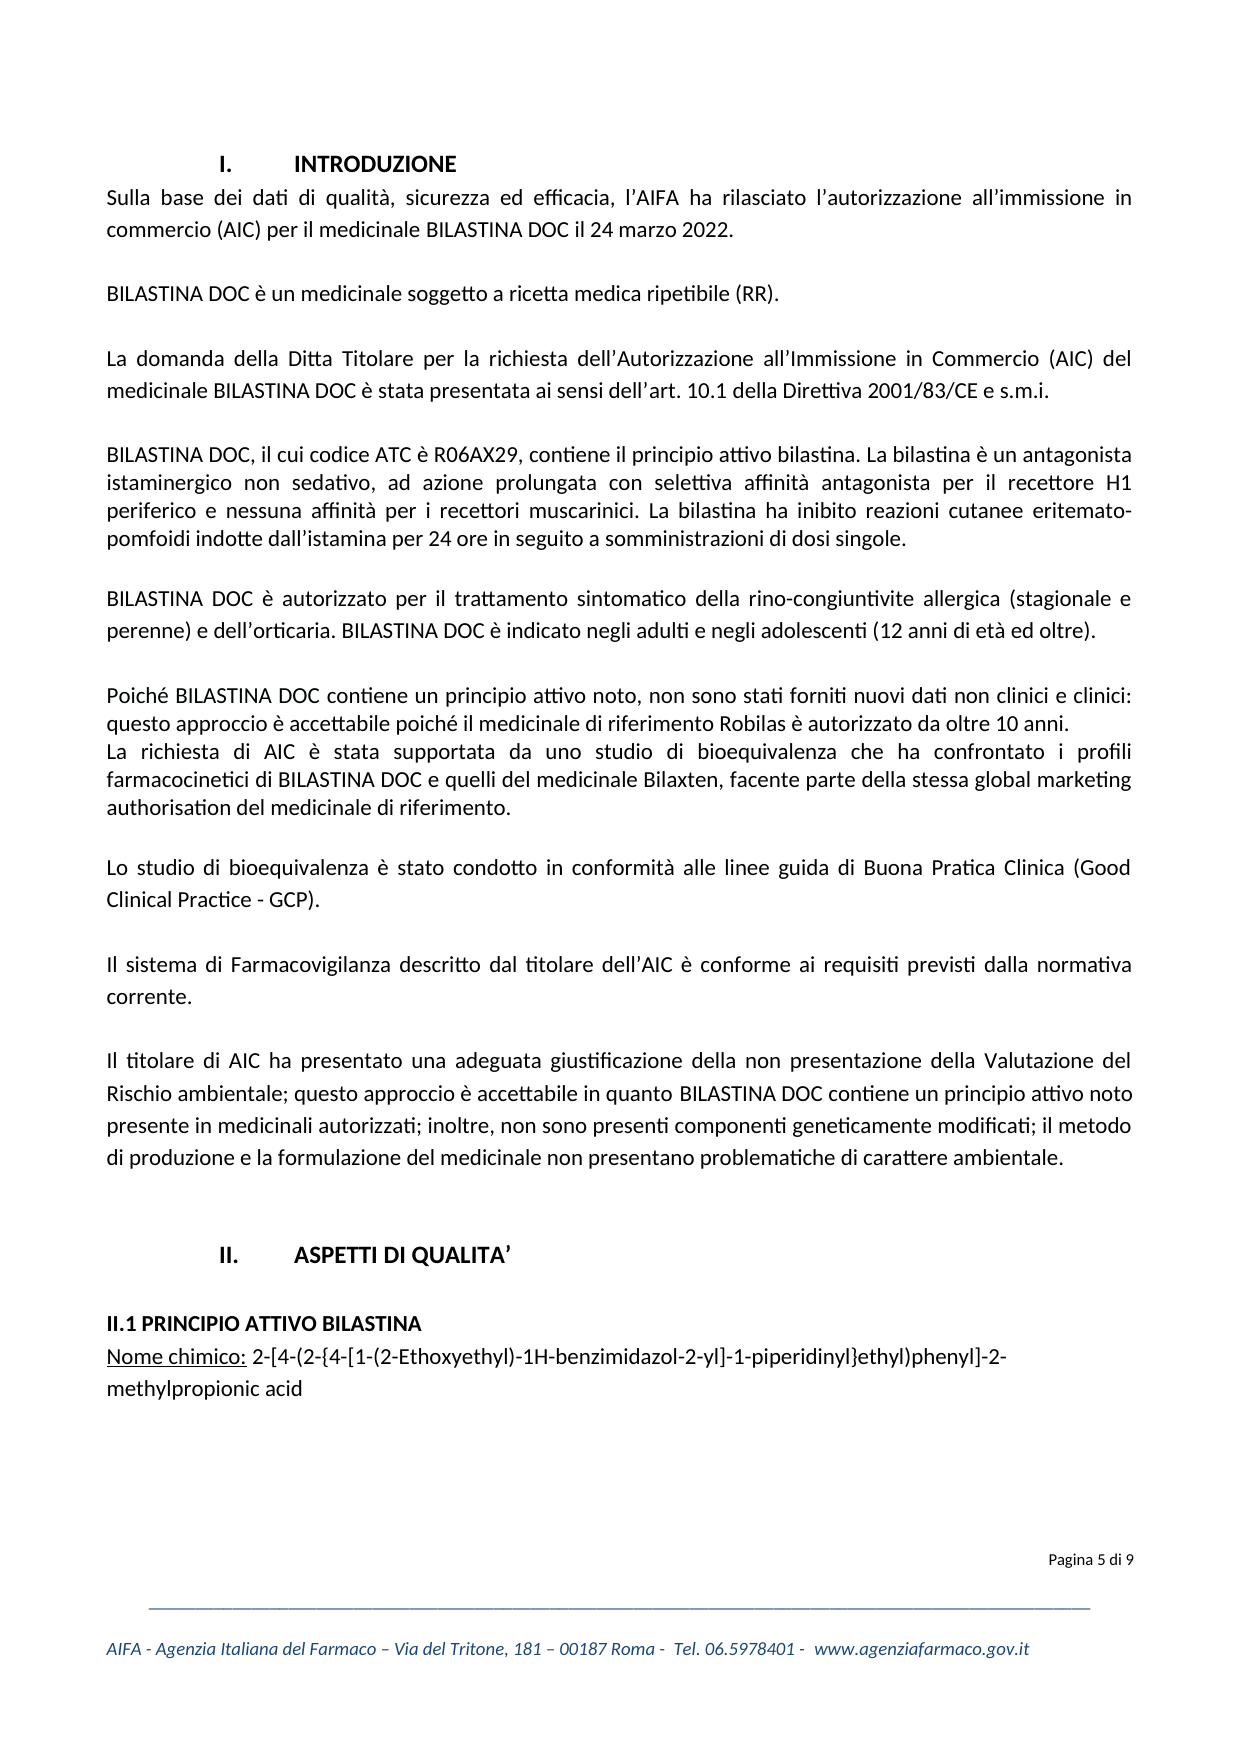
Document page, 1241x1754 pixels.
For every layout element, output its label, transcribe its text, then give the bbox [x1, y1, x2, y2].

text BILASTINA DOC è autorizzato per il trattamento sintomatico della rino-congiuntivite allergica (stagionale e perenne) e dell’orticaria. BILASTINA DOC è indicato negli adulti e negli adolescenti (12 anni di età ed oltre). [106, 584, 1134, 645]
text Il titolare di AIC ha presentato una adeguata giustificazione della non presentazione della Valutazione del Rischio ambientale; questo approccio è accettabile in quanto BILASTINA DOC contiene un principio attivo noto presente in medicinali autorizzati; inoltre, non sono presenti componenti geneticamente modificati; il metodo di produzione e la formulazione del medicinale non presentano problematiche di carattere ambientale. [106, 1046, 1134, 1171]
text La richiesta di AIC è stata supportata da uno studio di bioequivalenza che ha confrontato i profili farmacocinetici di BILASTINA DOC e quelli del medicinale Bilaxten, facente parte della stessa global marketing authorisation del medicinale di riferimento. [106, 737, 1134, 821]
text BILASTINA DOC è un medicinale soggetto a ricetta medica ripetibile (RR). [106, 279, 1134, 307]
text Poiché BILASTINA DOC contiene un principio attivo noto, non sono stati forniti nuovi dati non clinici e clinici: questo approccio è accettabile poiché il medicinale di riferimento Robilas è autorizzato da oltre 10 anni. [106, 681, 1134, 737]
text Lo studio di bioequivalenza è stato condotto in conformità alle linee guida di Buona Pratica Clinica (Good Clinical Practice - GCP). [106, 853, 1134, 913]
text Sulla base dei dati di qualità, sicurezza ed efficacia, l’AIFA ha rilasciato l’autorizzazione all’immissione in commercio (AIC) per il medicinale BILASTINA DOC il 24 marzo 2022. [106, 183, 1134, 243]
list INTRODUZIONE [219, 148, 1134, 178]
text Nome chimico: 2-[4-(2-{4-[1-(2-Ethoxyethyl)-1H-benzimidazol-2-yl]-1-piperidinyl}ethyl)phenyl]-2-methylpropionic acid [106, 1342, 1134, 1402]
text Il sistema di Farmacovigilanza descritto dal titolare dell’AIC è conforme ai requisiti previsti dalla normativa corrente. [106, 950, 1134, 1010]
text BILASTINA DOC, il cui codice ATC è R06AX29, contiene il principio attivo bilastina. La bilastina è un antagonista istaminergico non sedativo, ad azione prolungata con selettiva affinità antagonista per il recettore H1 periferico e nessuna affinità per i recettori muscarinici. La bilastina ha inibito reazioni cutanee eritemato-pomfoidi indotte dall’istamina per 24 ore in seguito a somministrazioni di dosi singole. [106, 440, 1134, 552]
text II.1 PRINCIPIO ATTIVO BILASTINA [106, 1309, 1134, 1338]
text La domanda della Ditta Titolare per la richiesta dell’Autorizzazione all’Immissione in Commercio (AIC) del medicinale BILASTINA DOC è stata presentata ai sensi dell’art. 10.1 della Direttiva 2001/83/CE e s.m.i. [106, 344, 1134, 404]
list ASPETTI DI QUALITA’ [219, 1239, 1134, 1270]
